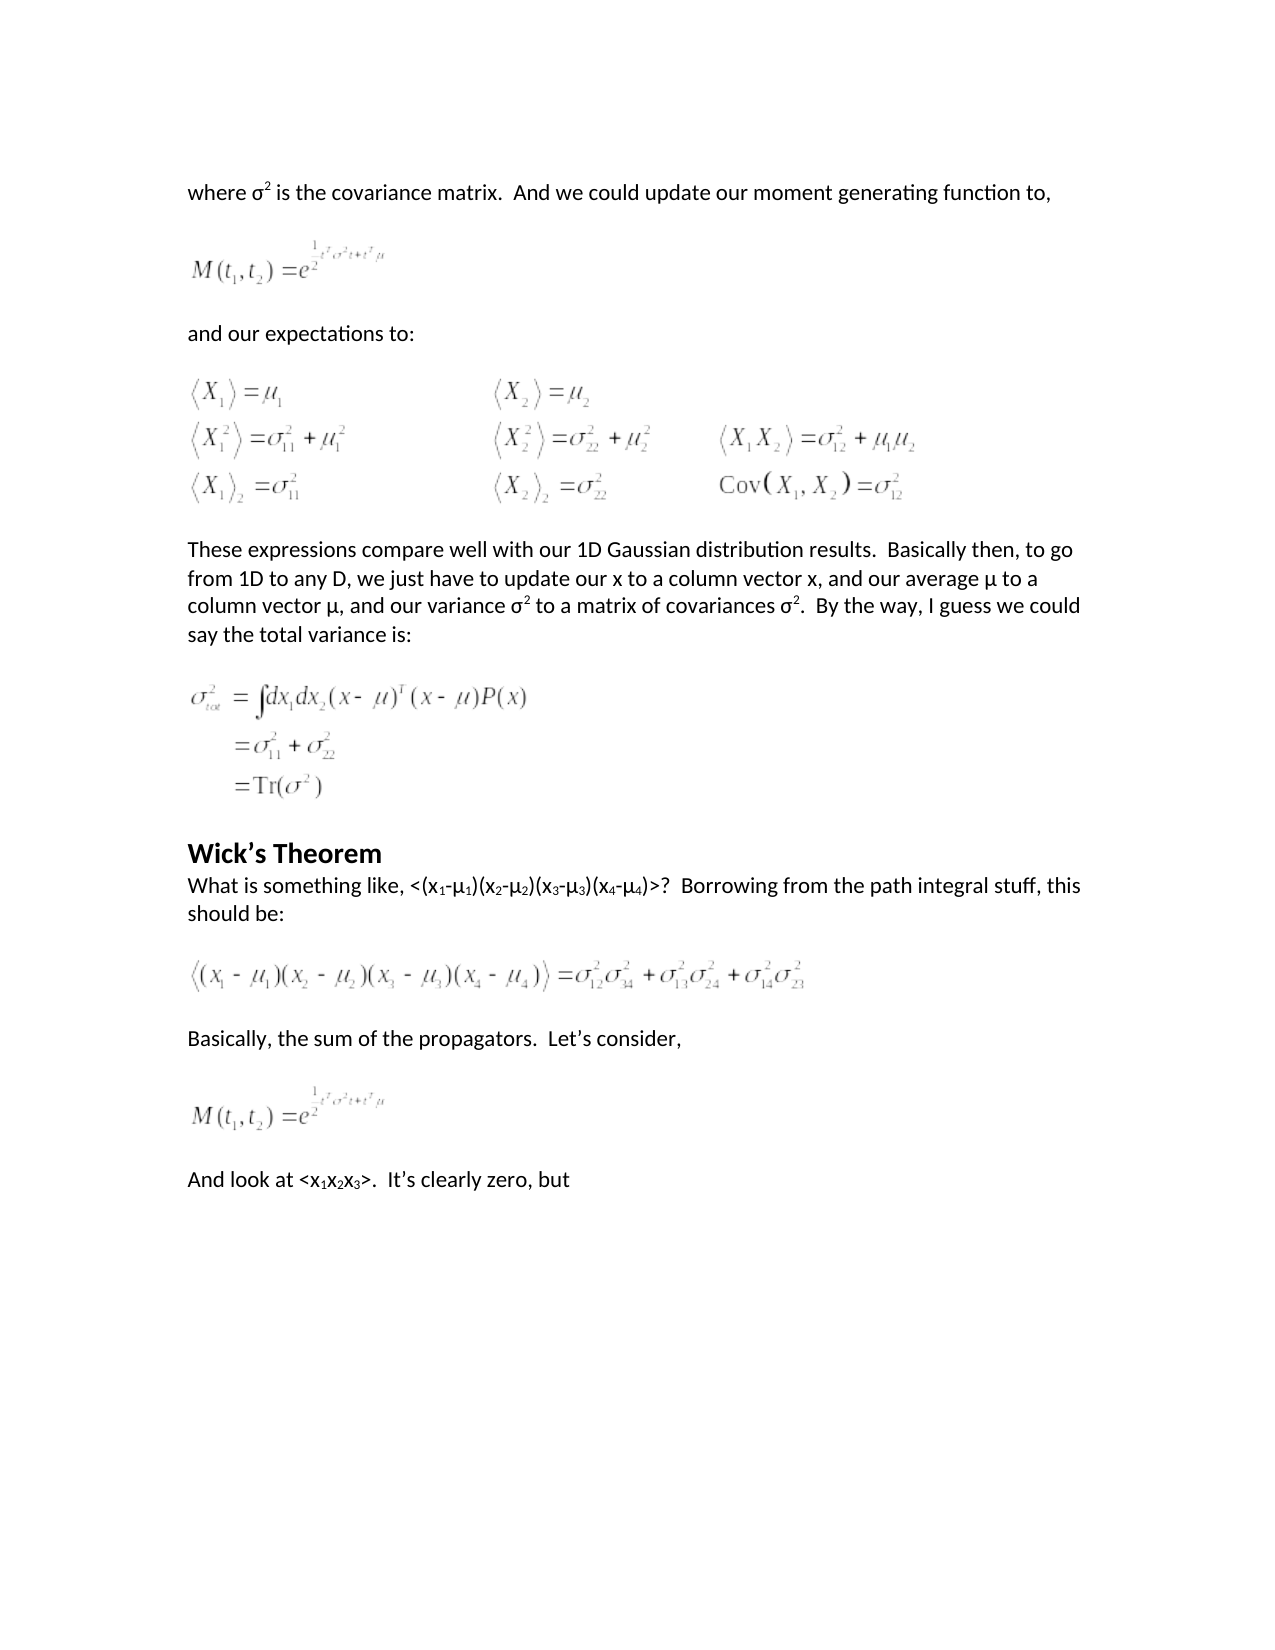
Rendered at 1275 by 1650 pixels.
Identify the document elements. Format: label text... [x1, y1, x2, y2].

text Basically, the sum of the propagators. Let’s consider, [187, 1024, 1087, 1052]
text These expressions compare well with our 1D Gaussian distribution results. Basically then, to go from 1D to any D, we just have to update our x to a column vector x, and our average μ to a column vector μ, and our variance σ2 to a matrix of covariances σ2. By the way, I guess we could say the total variance is: [187, 536, 1087, 648]
text What is something like, <(x1-μ1)(x2-μ2)(x3-μ3)(x4-μ4)>? Borrowing from the path integral stuff, this should be: [187, 871, 1087, 927]
text And look at <x1x2x3>. It’s clearly zero, but [187, 1165, 1087, 1193]
text and our expectations to: [187, 319, 1087, 347]
text where σ2 is the covariance matrix. And we could update our moment generating function to, [187, 178, 1087, 206]
text Wick’s Theorem [187, 835, 1087, 871]
